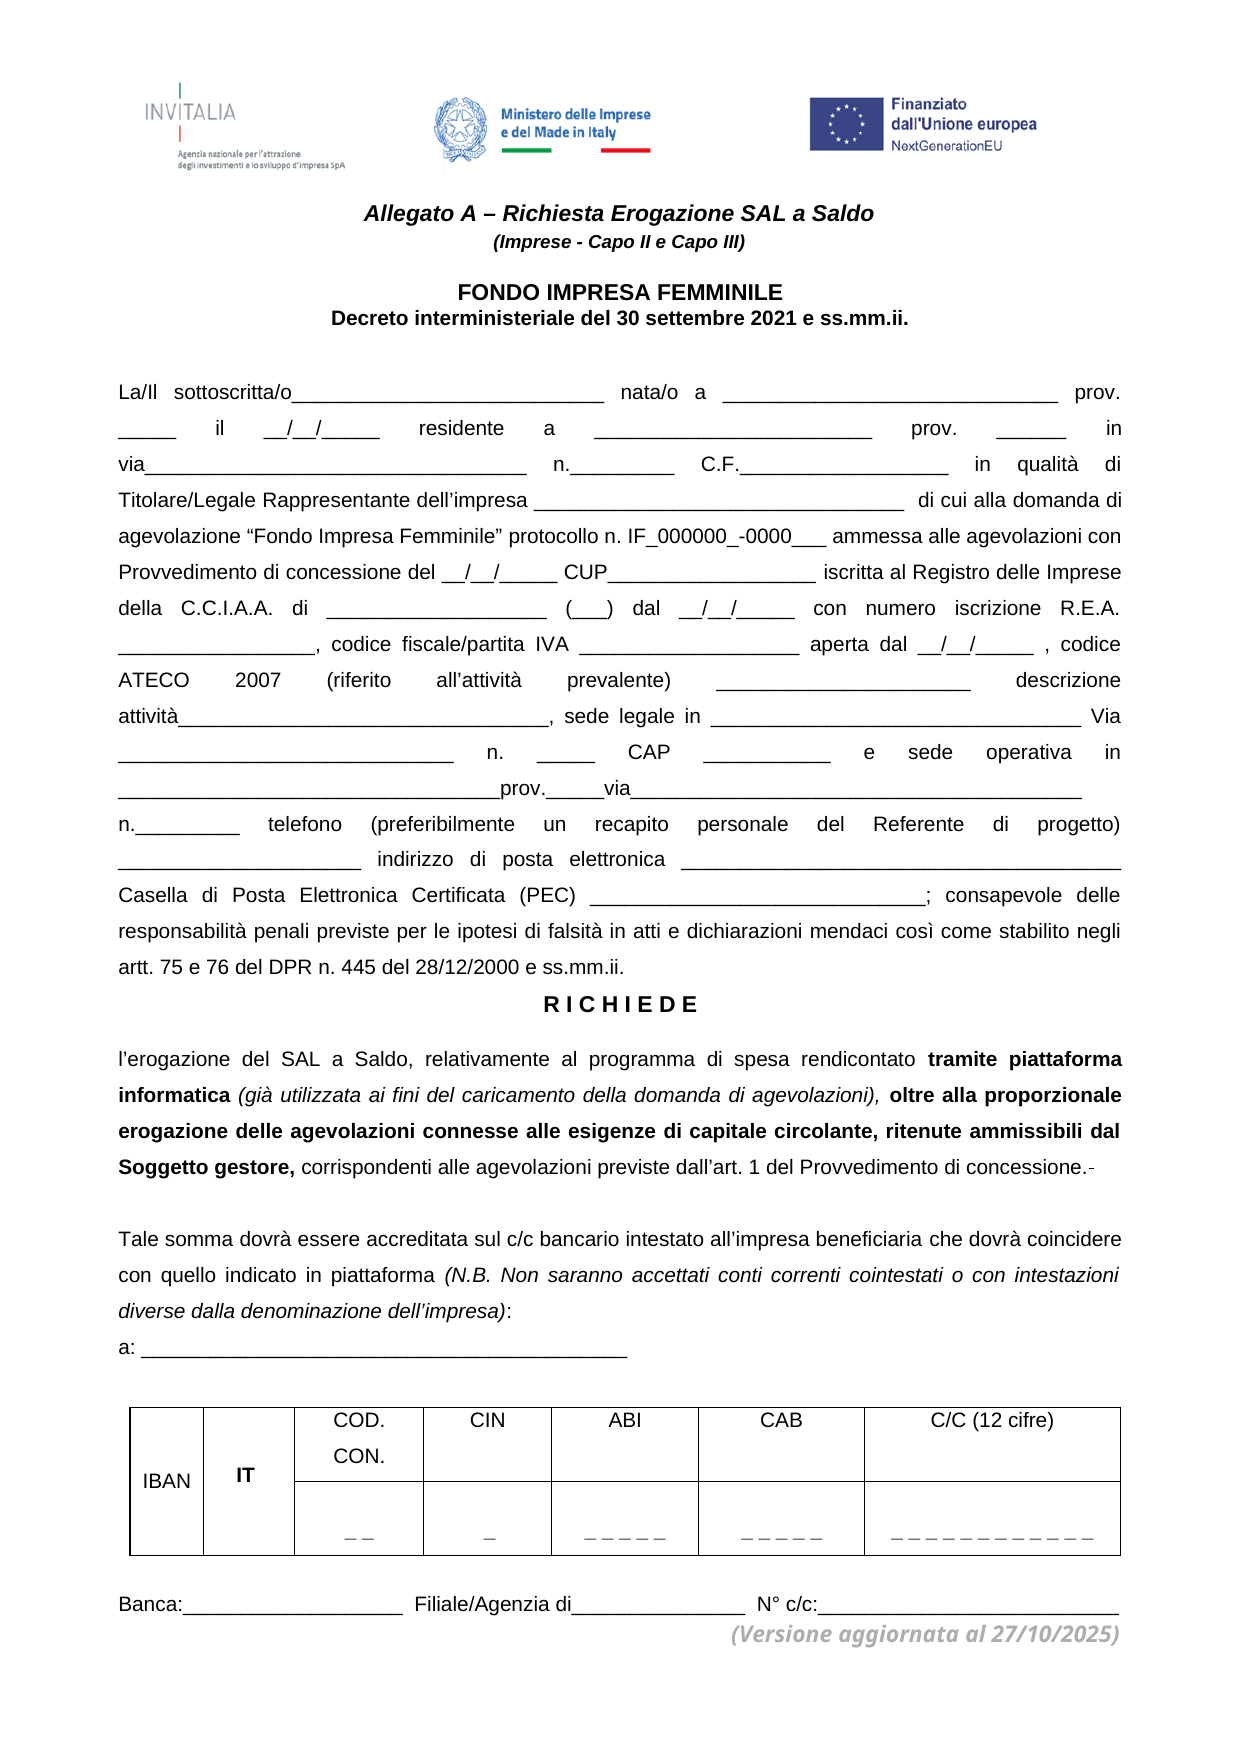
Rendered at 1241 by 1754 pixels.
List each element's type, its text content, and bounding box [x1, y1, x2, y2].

text l’erogazione del SAL a Saldo, relativamente al programma di spesa rendicontato tramite piattaforma informatica (già utilizzata ai fini del caricamento della domanda di agevolazioni), oltre alla proporzionale erogazione delle agevolazioni connesse alle esigenze di capitale circolante, ritenute ammissibili dal Soggetto gestore, corrispondenti alle agevolazioni previste dall’art. 1 del Provvedimento di concessione. [118, 1047, 1122, 1179]
text Allegato A – Richiesta Erogazione SAL a Saldo [118, 200, 1122, 227]
text a: __________________________________________ [118, 1335, 1122, 1359]
text La/Il sottoscritta/o___________________________ nata/o a _____________________________ prov. _____ il __/__/_____ residente a ________________________ prov. ______ in via_________________________________ n._________ C.F.__________________ in qualità di Titolare/Legale Rappresentante dell’impresa ________________________________ di cui alla domanda di agevolazione “Fondo Impresa Femminile” protocollo n. IF_000000_-0000___ ammessa alle agevolazioni con Provvedimento di concessione del __/__/_____ CUP__________________ iscritta al Registro delle Imprese della C.C.I.A.A. di ___________________ (___) dal __/__/_____ con numero iscrizione R.E.A. _________________, codice fiscale/partita IVA ___________________ aperta dal __/__/_____ , codice ATECO 2007 (riferito all’attività prevalente) ______________________ descrizione attività________________________________, sede legale in ________________________________ Via _____________________________ n. _____ CAP ___________ e sede operativa in _________________________________prov._____via_______________________________________ n._________ telefono (preferibilmente un recapito personale del Referente di progetto) _____________________ indirizzo di posta elettronica ______________________________________ Casella di Posta Elettronica Certificata (PEC) _____________________________; consapevole delle responsabilità penali previste per le ipotesi di falsità in atti e dichiarazioni mendaci così come stabilito negli artt. 75 e 76 del DPR n. 445 del 28/12/2000 e ss.mm.ii. [118, 380, 1122, 979]
text FONDO IMPRESA FEMMINILE [118, 279, 1122, 306]
table_cell _ _ _ _ _ [699, 1482, 864, 1555]
text Banca:___________________ Filiale/Agenzia di_______________ N° c/c:__________________________ [118, 1592, 1122, 1616]
table_header CAB [699, 1408, 864, 1481]
table_cell _ _ [295, 1482, 423, 1555]
table_header IT [204, 1408, 294, 1555]
text (Imprese - Capo II e Capo III) [118, 231, 1122, 252]
table_cell _ _ _ _ _ [552, 1482, 698, 1555]
table_header IBAN [131, 1408, 203, 1555]
table_header COD. CON. [295, 1408, 423, 1481]
table_header ABI [552, 1408, 698, 1481]
text Tale somma dovrà essere accreditata sul c/c bancario intestato all’impresa beneficiaria che dovrà coincidere con quello indicato in piattaforma (N.B. Non saranno accettati conti correnti cointestati o con intestazioni diverse dalla denominazione dell’impresa): [118, 1227, 1122, 1323]
table_cell _ _ _ _ _ _ _ _ _ _ _ _ [865, 1482, 1120, 1555]
text Decreto interministeriale del 30 settembre 2021 e ss.mm.ii. [118, 306, 1122, 330]
table_header CIN [424, 1408, 551, 1481]
text R I C H I E D E [118, 991, 1122, 1017]
table_header C/C (12 cifre) [865, 1408, 1120, 1481]
table_cell _ [424, 1482, 551, 1555]
picture [118, 73, 1063, 177]
